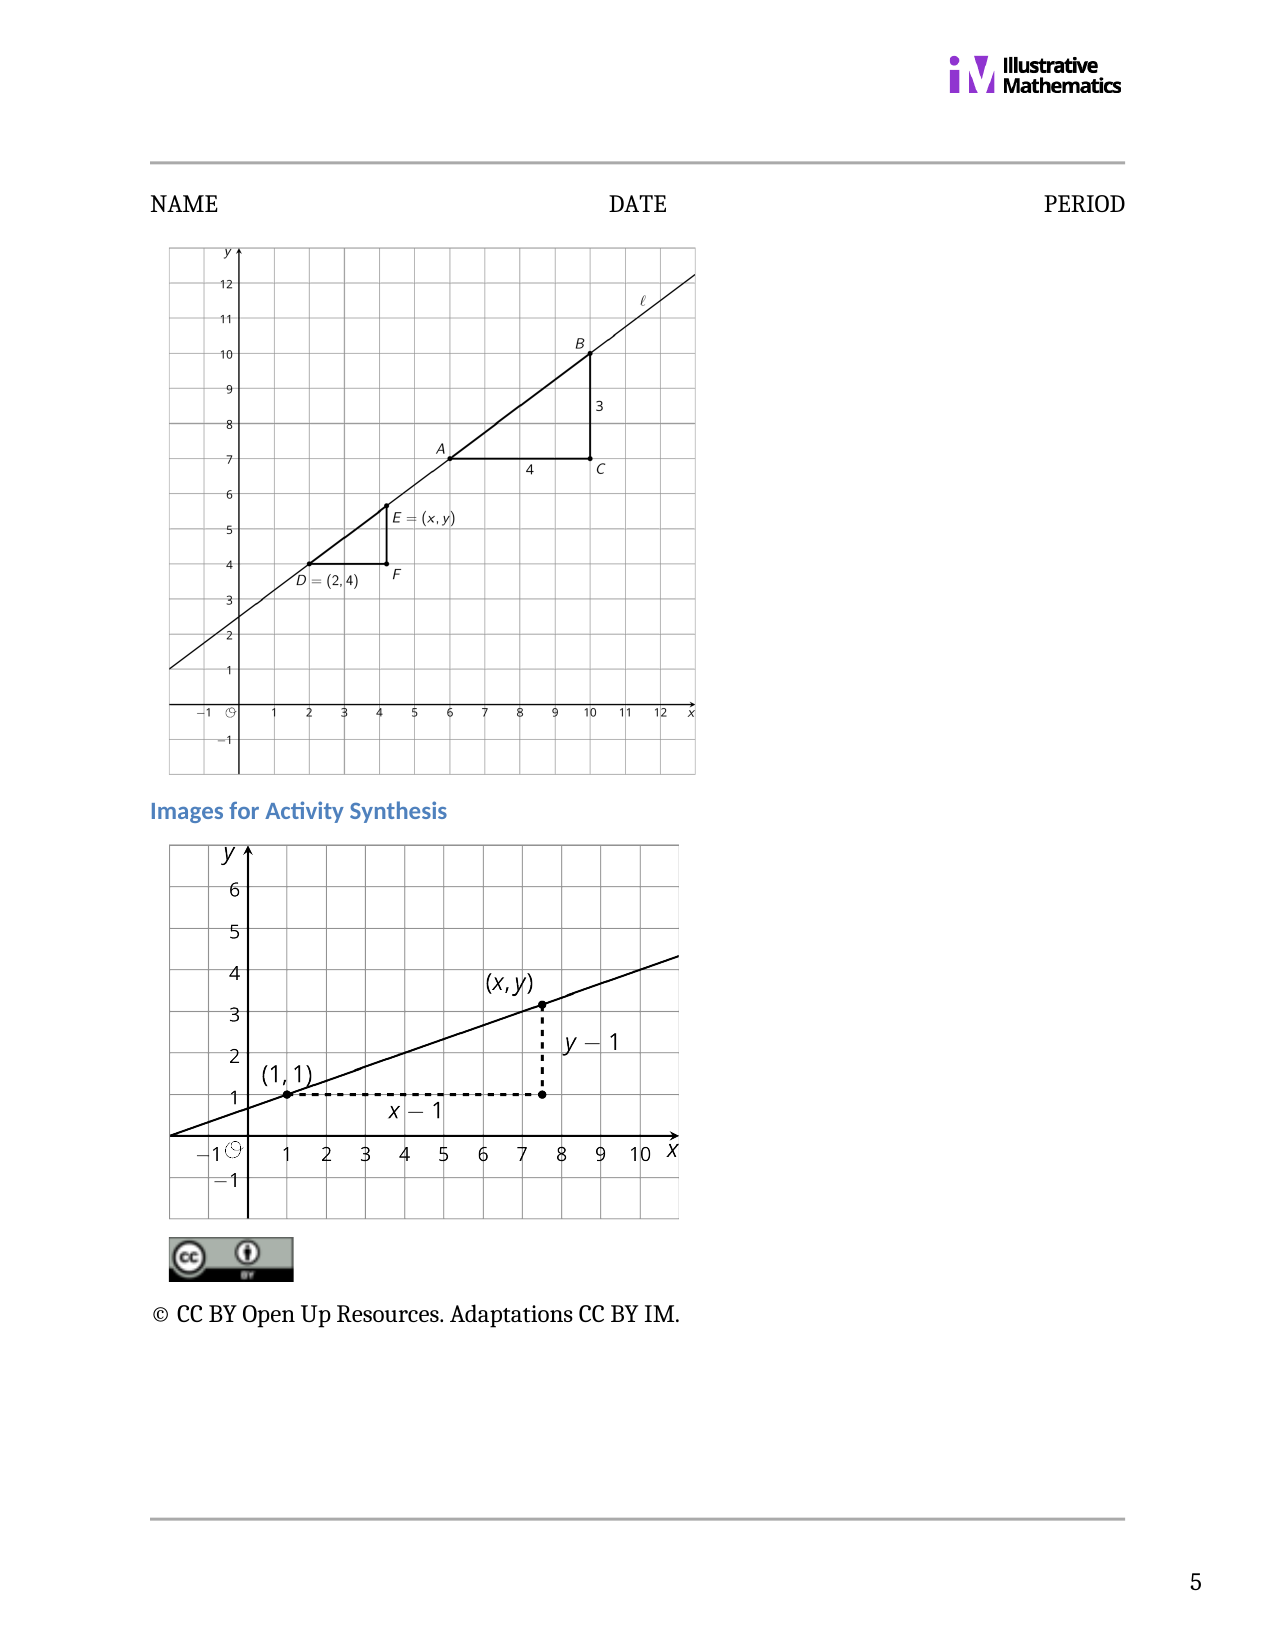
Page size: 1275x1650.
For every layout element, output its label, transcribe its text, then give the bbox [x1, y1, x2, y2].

picture [949, 55, 1121, 93]
picture [168, 844, 679, 1220]
subtitle Images for Activity Synthesis [150, 795, 1125, 826]
picture [168, 1237, 294, 1282]
text © CC BY Open Up Resources. Adaptations CC BY IM. [150, 1300, 1125, 1329]
picture [168, 247, 696, 775]
